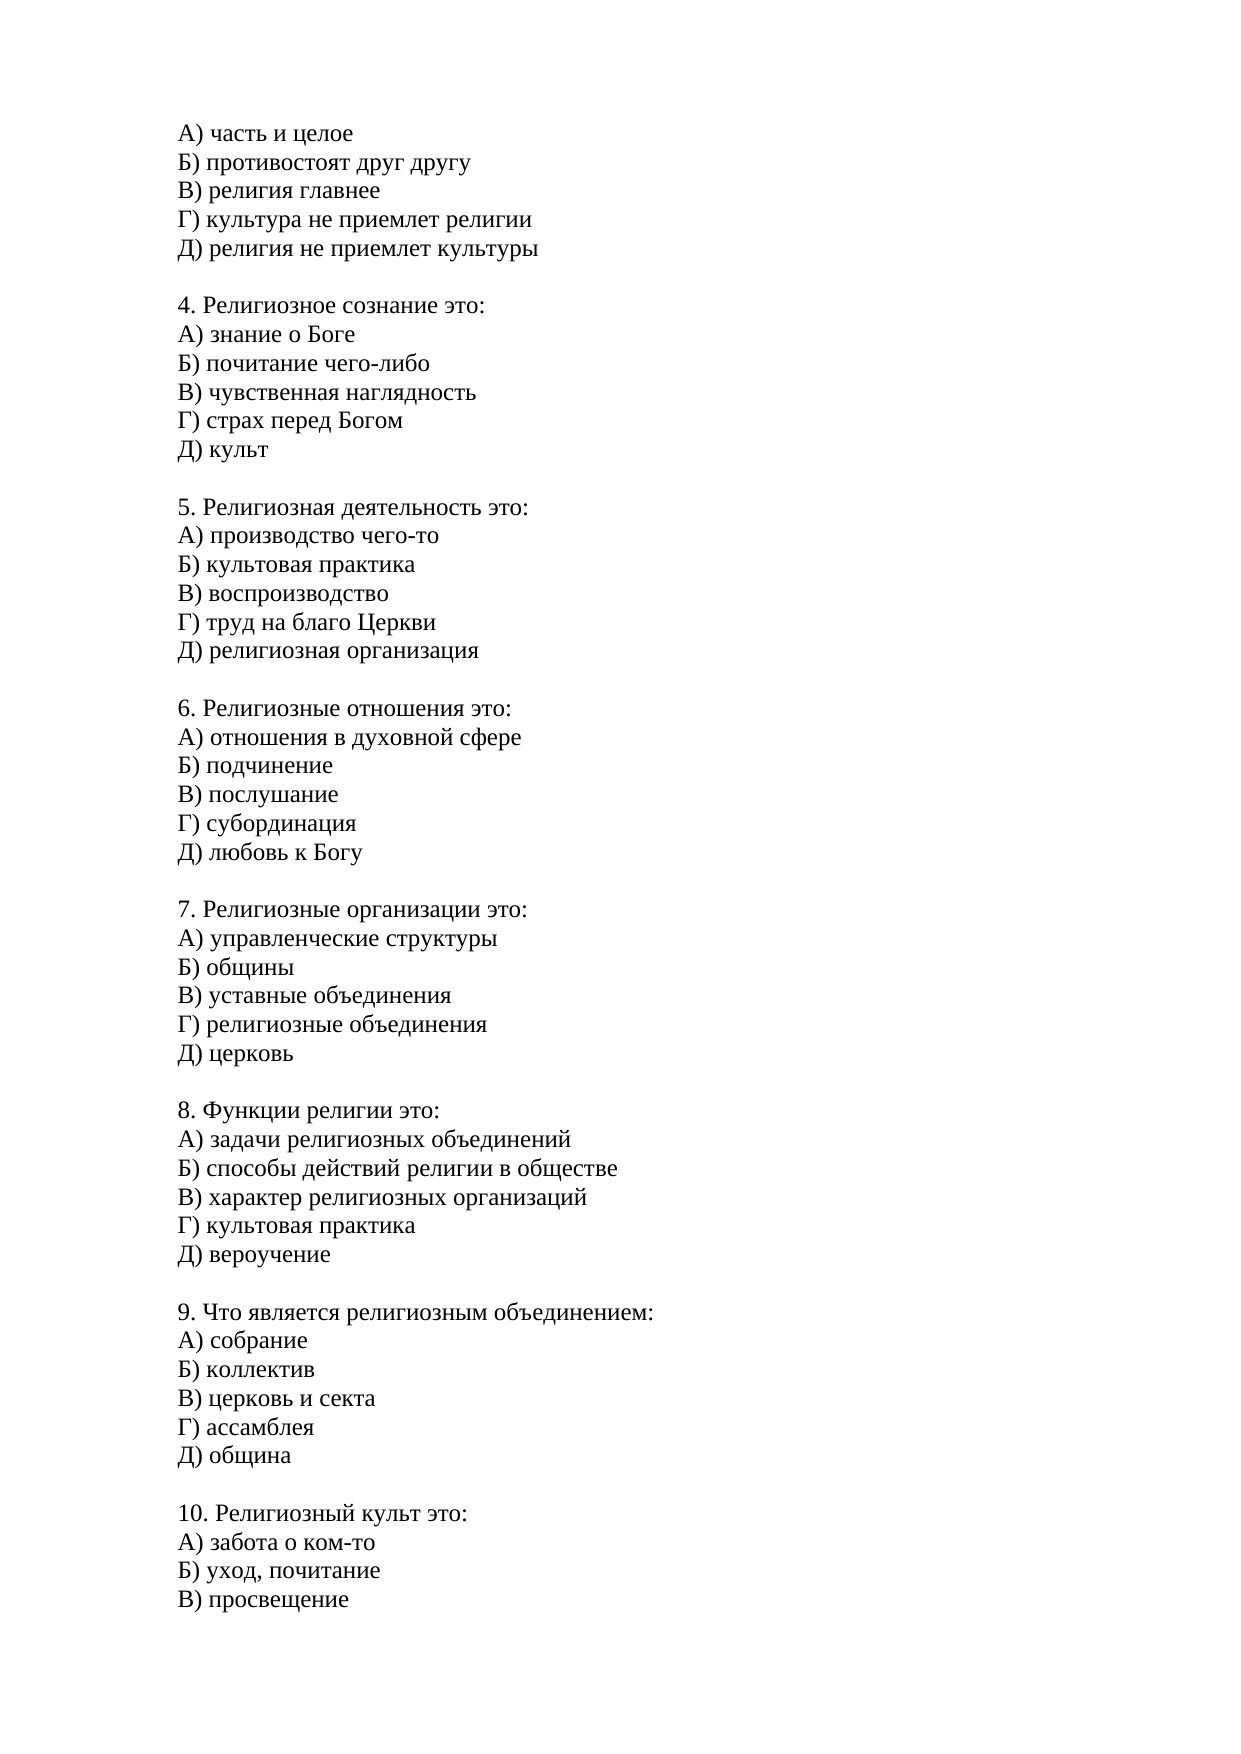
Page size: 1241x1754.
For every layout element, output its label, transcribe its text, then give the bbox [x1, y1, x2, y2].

text Г) культура не приемлет религии [177, 204, 1152, 233]
text Б) подчинение [177, 751, 1152, 779]
text Д) религиозная организация [177, 636, 1152, 664]
text Д) культ [177, 434, 1152, 463]
text В) церковь и секта [177, 1383, 1152, 1412]
text Д) вероучение [177, 1239, 1152, 1268]
text Д) любовь к Богу [177, 837, 1152, 866]
text Г) субординация [177, 808, 1152, 837]
text Б) коллектив [177, 1354, 1152, 1383]
text А) знание о Боге [177, 319, 1152, 348]
text А) управленческие структуры [177, 923, 1152, 952]
text 9. Что является религиозным объединением: [177, 1297, 1152, 1326]
text А) часть и целое [177, 118, 1152, 147]
text Д) религия не приемлет культуры [177, 233, 1152, 262]
text Б) противостоят друг другу [177, 147, 1152, 176]
text 6. Религиозные отношения это: [177, 693, 1152, 722]
text 5. Религиозная деятельность это: [177, 492, 1152, 521]
text Г) страх перед Богом [177, 406, 1152, 434]
text Г) ассамблея [177, 1412, 1152, 1441]
text Б) общины [177, 952, 1152, 981]
text В) чувственная наглядность [177, 377, 1152, 406]
text А) производство чего-то [177, 521, 1152, 549]
text 7. Религиозные организации это: [177, 894, 1152, 923]
text А) задачи религиозных объединений [177, 1124, 1152, 1153]
text 10. Религиозный культ это: [177, 1498, 1152, 1527]
text Б) способы действий религии в обществе [177, 1153, 1152, 1182]
text Г) культовая практика [177, 1211, 1152, 1239]
text В) характер религиозных организаций [177, 1182, 1152, 1211]
text А) отношения в духовной сфере [177, 722, 1152, 751]
text Б) почитание чего-либо [177, 348, 1152, 377]
text В) просвещение [177, 1584, 1152, 1613]
text В) религия главнее [177, 176, 1152, 204]
text В) уставные объединения [177, 981, 1152, 1009]
text Д) община [177, 1441, 1152, 1469]
text В) послушание [177, 779, 1152, 808]
text 8. Функции религии это: [177, 1096, 1152, 1124]
text А) собрание [177, 1326, 1152, 1354]
text В) воспроизводство [177, 578, 1152, 607]
text Г) религиозные объединения [177, 1009, 1152, 1038]
text А) забота о ком-то [177, 1527, 1152, 1556]
text Б) культовая практика [177, 549, 1152, 578]
text Д) церковь [177, 1038, 1152, 1067]
text Г) труд на благо Церкви [177, 607, 1152, 636]
text Б) уход, почитание [177, 1556, 1152, 1584]
text 4. Религиозное сознание это: [177, 291, 1152, 319]
